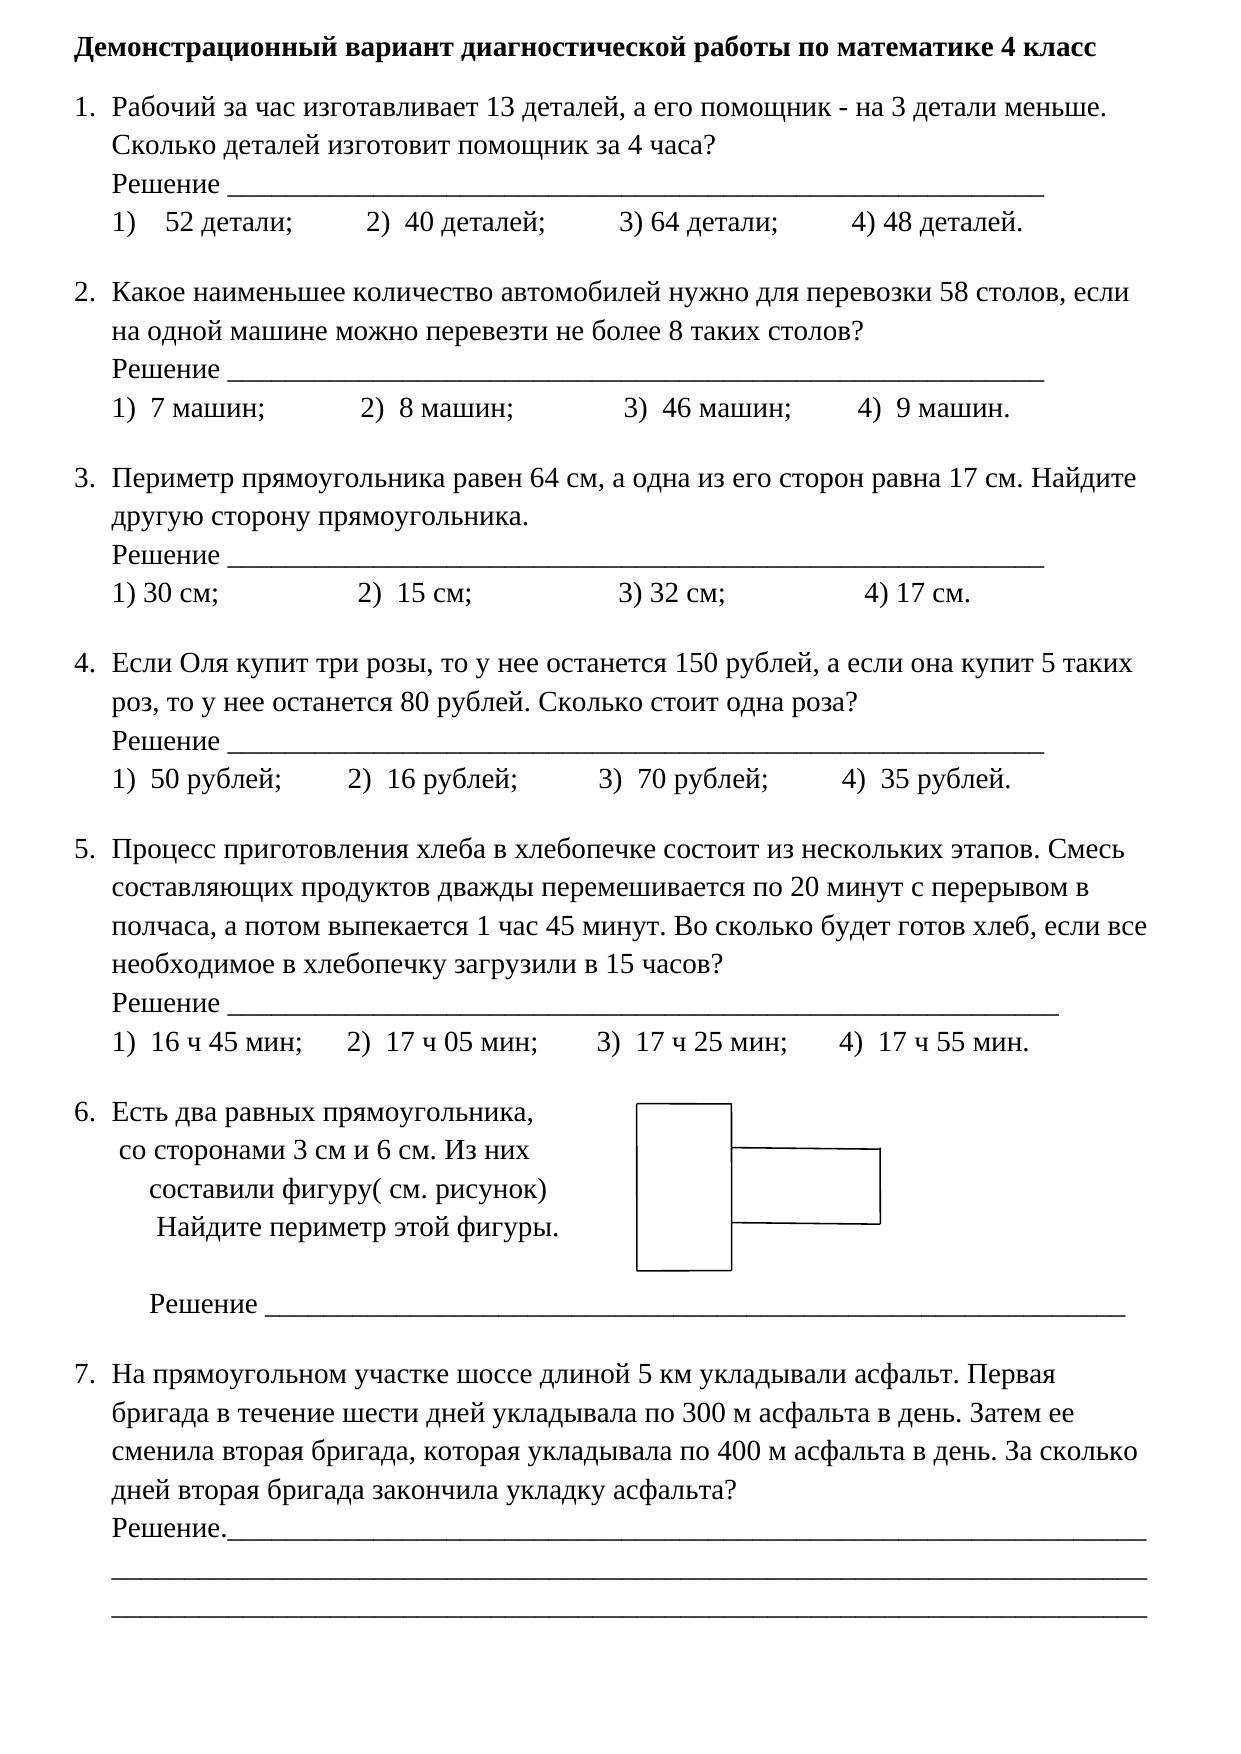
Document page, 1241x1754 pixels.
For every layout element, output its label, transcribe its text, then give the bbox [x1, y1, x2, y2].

list составили фигуру( см. рисунок) Найдите периметр этой фигуры. Решение ___________________________________________________________ [149, 1171, 1152, 1352]
list На прямоугольном участке шоссе длиной 5 км укладывали асфальт. Первая бригада в течение шести дней укладывала по 300 м асфальта в день. Затем ее сменила вторая бригада, которая укладывала по 400 м асфальта в день. За сколько дней вторая бригада закончила укладку асфальта? Решение._____________________________________________________________________________________________________________________________________________________________________________________________________________ [74, 1356, 1152, 1653]
text Демонстрационный вариант диагностической работы по математике 4 класс [74, 29, 1152, 63]
list Если Оля купит три розы, то у нее останется 150 рублей, а если она купит 5 таких роз, то у нее останется 80 рублей. Сколько стоит одна роза? Решение ________________________________________________________ 1) 50 рублей; 2) 16 рублей; 3) 70 рублей; 4) 35 рублей. [74, 646, 1152, 827]
list Периметр прямоугольника равен 64 см, а одна из его сторон равна 17 см. Найдите другую сторону прямоугольника. Решение ________________________________________________________ 1) 30 см; 2) 15 см; 3) 32 см; 4) 17 см. [74, 460, 1152, 641]
list Процесс приготовления хлеба в хлебопечке состоит из нескольких этапов. Смесь составляющих продуктов дважды перемешивается по 20 минут с перерывом в полчаса, а потом выпекается 1 час 45 минут. Во сколько будет готов хлеб, если все необходимое в хлебопечку загрузили в 15 часов? Решение _________________________________________________________ 1) 16 ч 45 мин; 2) 17 ч 05 мин; 3) 17 ч 25 мин; 4) 17 ч 55 мин. [74, 831, 1152, 1089]
list Какое наименьшее количество автомобилей нужно для перевозки 58 столов, если на одной машине можно перевезти не более 8 таких столов? Решение ________________________________________________________ 1) 7 машин; 2) 8 машин; 3) 46 машин; 4) 9 машин. [74, 274, 1152, 456]
list Есть два равных прямоугольника, со сторонами 3 см и 6 см. Из них [74, 1094, 1152, 1166]
list Рабочий за час изготавливает 13 деталей, а его помощник - на 3 детали меньше. Сколько деталей изготовит помощник за 4 часа? Решение ________________________________________________________ 1) 52 детали; 2) 40 деталей; 3) 64 детали; 4) 48 деталей. [74, 89, 1152, 270]
